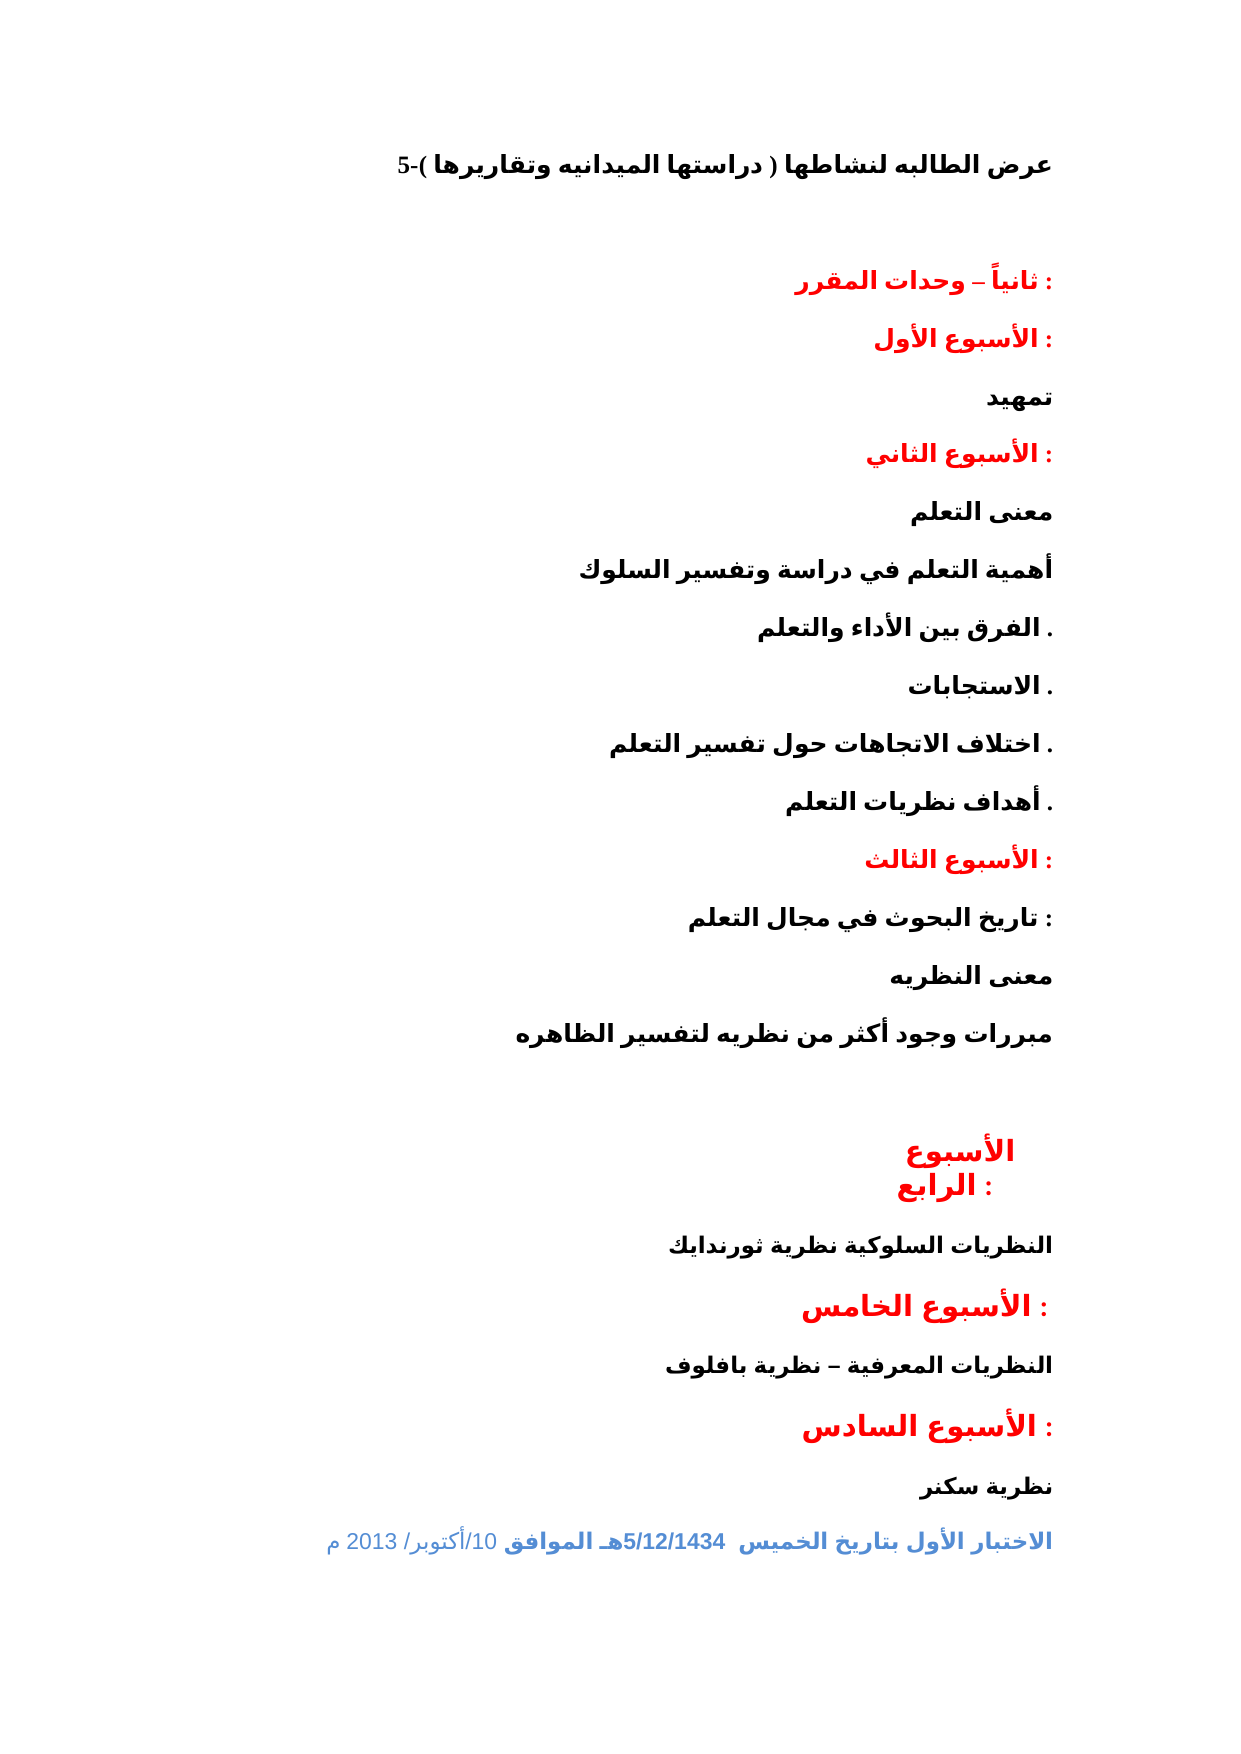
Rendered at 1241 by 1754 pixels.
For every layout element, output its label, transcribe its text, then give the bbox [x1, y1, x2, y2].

text نظرية سكنر [187, 1473, 1053, 1499]
text الأسبوع الخامس : [187, 1288, 1053, 1323]
text النظريات المعرفية – نظرية بافلوف [187, 1352, 1053, 1379]
text الأسبوع الثالث : [187, 845, 1053, 874]
text معنى النظريه [187, 961, 1053, 989]
text اختلاف الاتجاهات حول تفسير التعلم . [187, 729, 1053, 758]
text النظريات السلوكية نظرية ثورندايك [187, 1232, 1053, 1258]
text مبررات وجود أكثر من نظريه لتفسير الظاهره [187, 1019, 1053, 1047]
text ثانياً – وحدات المقرر : [187, 266, 1053, 294]
text تاريخ البحوث في مجال التعلم : [187, 903, 1053, 932]
text 5-عرض الطالبه لنشاطها ( دراستها الميدانيه وتقاريرها ) [187, 150, 1053, 179]
text تمهيد [187, 382, 1053, 410]
text الأسبوع السادس : [187, 1408, 1053, 1444]
text الأسبوع الرابع : [896, 1134, 1053, 1203]
text الاستجابات . [187, 671, 1053, 700]
text الفرق بين الأداء والتعلم . [187, 613, 1053, 642]
text الاختبار الأول بتاريخ الخميس 5/12/1434هـ الموافق 10/أكتوبر/ 2013 م [187, 1528, 1053, 1555]
text أهداف نظريات التعلم . [187, 787, 1053, 816]
text الأسبوع الأول : [187, 324, 1053, 352]
text معنى التعلم [187, 497, 1053, 526]
text أهمية التعلم في دراسة وتفسير السلوك [187, 555, 1053, 584]
text الأسبوع الثاني : [187, 439, 1053, 468]
